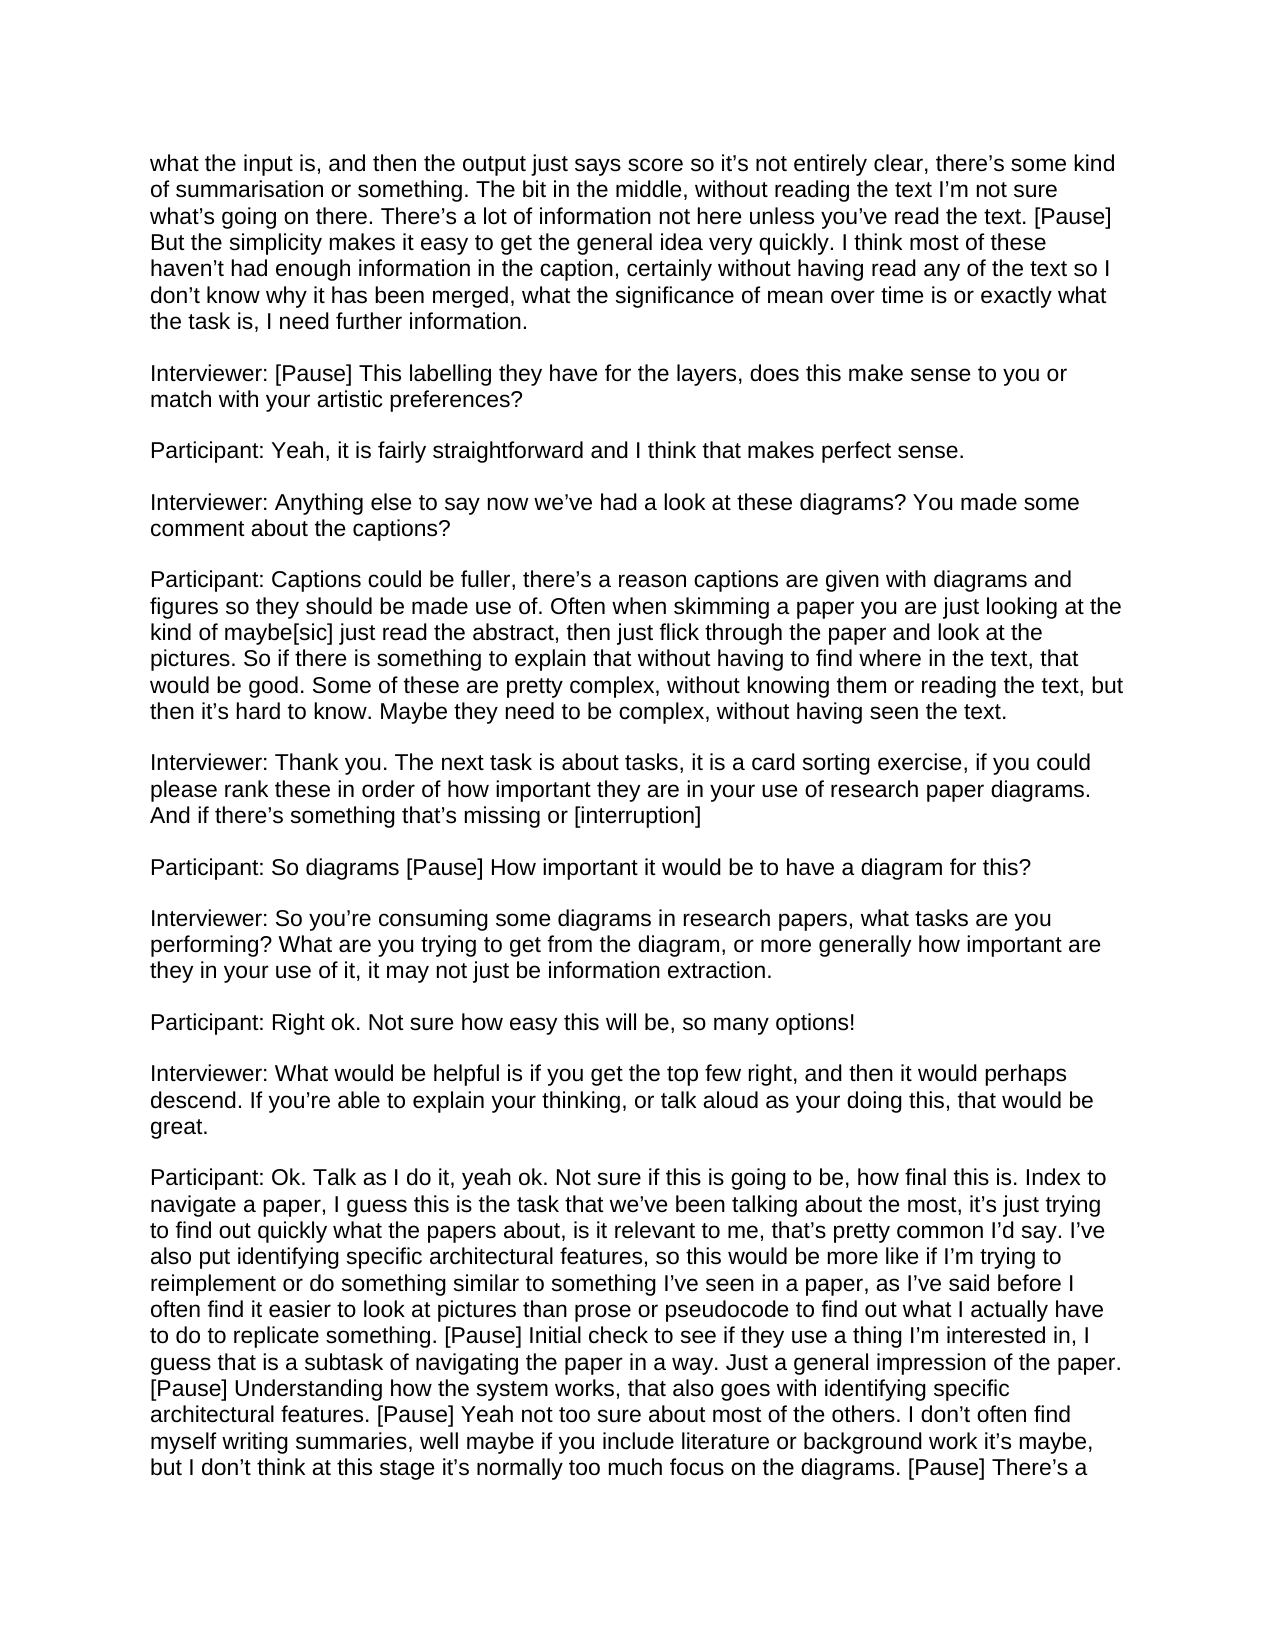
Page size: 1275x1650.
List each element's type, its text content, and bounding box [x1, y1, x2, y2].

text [150, 1164, 1125, 1481]
text Interviewer: So you’re consuming some diagrams in research papers, what tasks are you performing? What are you trying to get from the diagram, or more generally how important are they in your use of it, it may not just be information extraction. [150, 905, 1125, 984]
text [150, 150, 1125, 334]
text Participant: Right ok. Not sure how easy this will be, so many options! [150, 1009, 1125, 1035]
text Interviewer: What would be helpful is if you get the top few right, and then it would perhaps descend. If you’re able to explain your thinking, or talk aloud as your doing this, that would be great. [150, 1060, 1125, 1139]
text Interviewer: Thank you. The next task is about tasks, it is a card sorting exercise, if you could please rank these in order of how important they are in your use of research paper diagrams. And if there’s something that’s missing or [interruption] [150, 749, 1125, 828]
text Interviewer: Anything else to say now we’ve had a look at these diagrams? You made some comment about the captions? [150, 488, 1125, 541]
text Interviewer: [Pause] This labelling they have for the layers, does this make sense to you or match with your artistic preferences? [150, 359, 1125, 412]
text Participant: Captions could be fuller, there’s a reason captions are given with diagrams and figures so they should be made use of. Often when skimming a paper you are just looking at the kind of maybe[sic] just read the abstract, then just flick through the paper and look at the pictures. So if there is something to explain that without having to find where in the text, that would be good. Some of these are pretty complex, without knowing them or reading the text, but then it’s hard to know. Maybe they need to be complex, without having seen the text. [150, 566, 1125, 724]
text Participant: So diagrams [Pause] How important it would be to have a diagram for this? [150, 853, 1125, 880]
text Participant: Yeah, it is fairly straightforward and I think that makes perfect sense. [150, 437, 1125, 463]
